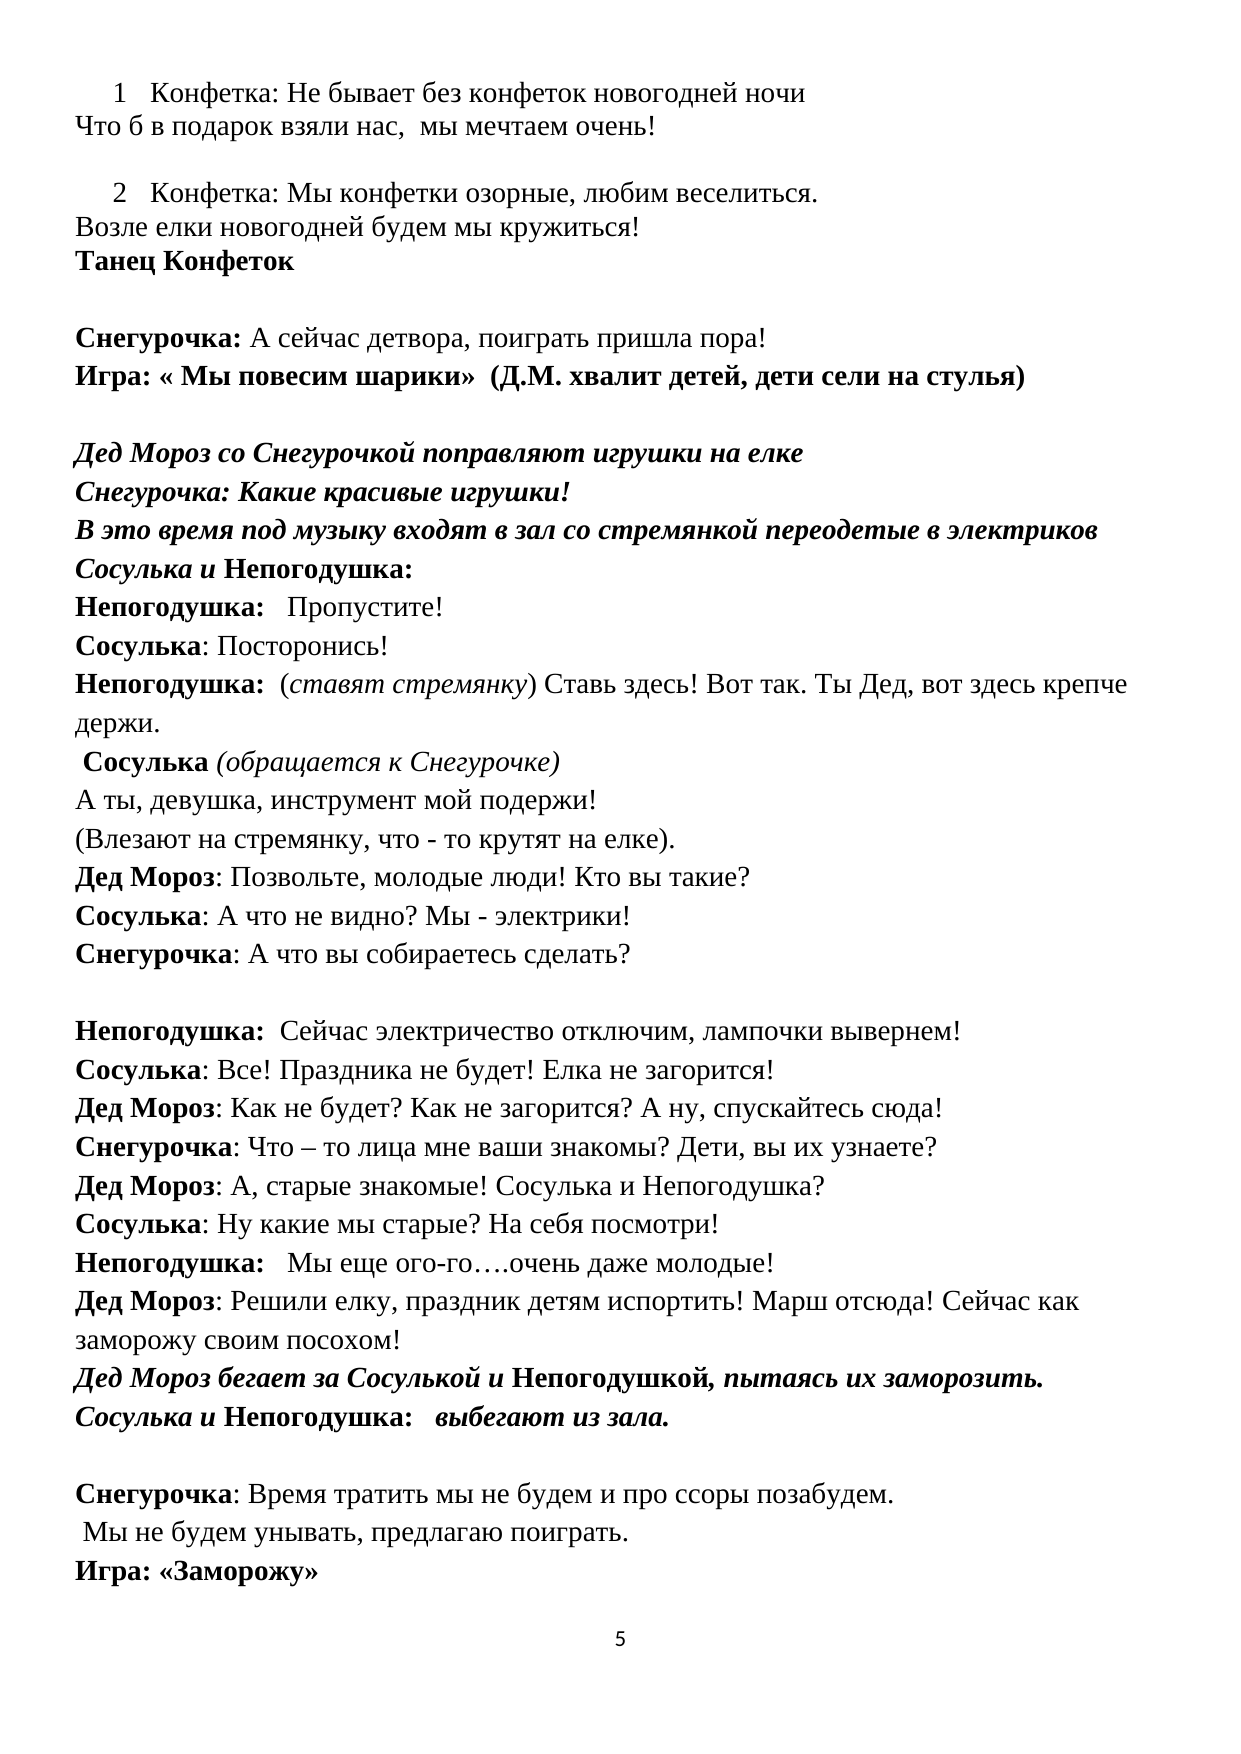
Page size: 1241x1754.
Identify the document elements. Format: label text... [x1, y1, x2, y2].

text Дед Мороз: А, старые знакомые! Сосулька и Непогодушка? [75, 1168, 1165, 1201]
text Снегурочка: Время тратить мы не будем и про ссоры позабудем. [75, 1476, 1165, 1509]
text Дед Мороз бегает за Сосулькой и Непогодушкой, пытаясь их заморозить. [75, 1360, 1165, 1394]
text Возле елки новогодней будем мы кружиться! [75, 209, 1165, 243]
text Сосулька: Все! Праздника не будет! Елка не загорится! [75, 1052, 1165, 1086]
text (Влезают на стремянку, что - то крутят на елке). [75, 821, 1165, 854]
list Конфетка: Мы конфетки озорные, любим веселиться. [112, 176, 1165, 209]
text Снегурочка: Что – то лица мне ваши знакомы? Дети, вы их узнаете? [75, 1129, 1165, 1163]
text Что б в подарок взяли нас, мы мечтаем очень! [75, 108, 1165, 142]
text Сосулька: Посторонись! [75, 628, 1165, 662]
text А ты, девушка, инструмент мой подержи! [75, 782, 1165, 816]
list Конфетка: Не бывает без конфеток новогодней ночи [112, 75, 1165, 108]
text Дед Мороз: Решили елку, праздник детям испортить! Марш отсюда! Сейчас как заморожу своим посохом! [75, 1283, 1165, 1355]
text Дед Мороз: Позвольте, молодые люди! Кто вы такие? [75, 859, 1165, 893]
text Снегурочка: А сейчас детвора, поиграть пришла пора! [75, 320, 1165, 353]
text В это время под музыку входят в зал со стремянкой переодетые в электриков Сосулька и Непогодушка: [75, 512, 1165, 584]
text Непогодушка: Мы еще ого-го….очень даже молодые! [75, 1245, 1165, 1278]
text Игра: « Мы повесим шарики» (Д.М. хвалит детей, дети сели на стулья) [75, 358, 1165, 392]
text Снегурочка: А что вы собираетесь сделать? [75, 936, 1165, 970]
text Непогодушка: (ставят стремянку) Ставь здесь! Вот так. Ты Дед, вот здесь крепче держи. [75, 667, 1165, 739]
text Игра: «Заморожу» [75, 1553, 1165, 1587]
text Танец Конфеток [75, 243, 1165, 276]
text Дед Мороз: Как не будет? Как не загорится? А ну, спускайтесь сюда! [75, 1091, 1165, 1124]
text Дед Мороз со Снегурочкой поправляют игрушки на елке [75, 435, 1165, 469]
text Сосулька (обращается к Снегурочке) [75, 744, 1165, 777]
text Непогодушка: Пропустите! [75, 589, 1165, 623]
text Мы не будем унывать, предлагаю поиграть. [75, 1514, 1165, 1548]
text Сосулька: Ну какие мы старые? На себя посмотри! [75, 1206, 1165, 1240]
text Сосулька: А что не видно? Мы - электрики! [75, 898, 1165, 931]
text Сосулька и Непогодушка: выбегают из зала. [75, 1399, 1165, 1432]
text Снегурочка: Какие красивые игрушки! [75, 474, 1165, 507]
text Непогодушка: Сейчас электричество отключим, лампочки вывернем! [75, 1013, 1165, 1047]
